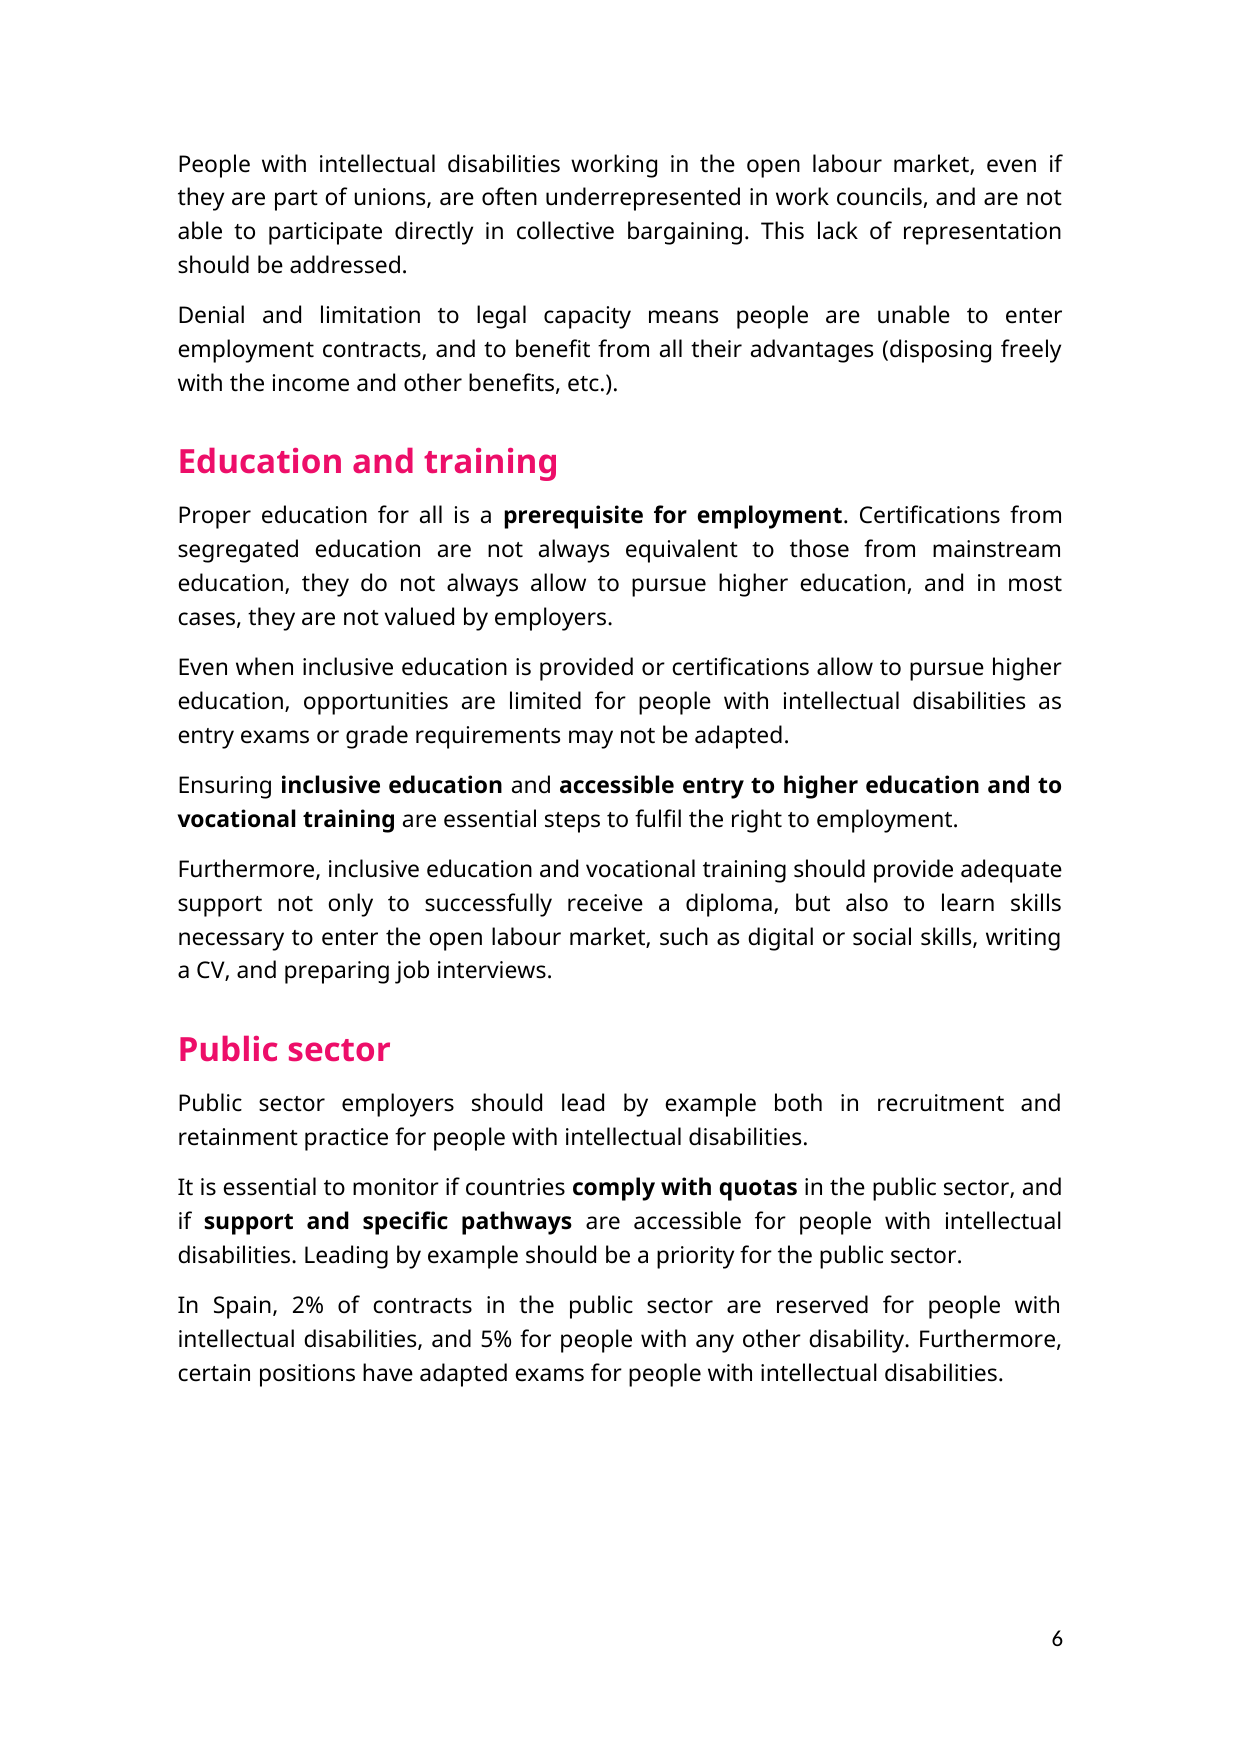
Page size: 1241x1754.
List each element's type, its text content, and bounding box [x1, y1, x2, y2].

text Ensuring inclusive education and accessible entry to higher education and to vocational training are essential steps to fulfil the right to employment. [177, 769, 1063, 834]
text Denial and limitation to legal capacity means people are unable to enter employment contracts, and to benefit from all their advantages (disposing freely with the income and other benefits, etc.). [177, 299, 1063, 398]
text Public sector employers should lead by example both in recruitment and retainment practice for people with intellectual disabilities. [177, 1087, 1063, 1152]
text It is essential to monitor if countries comply with quotas in the public sector, and if support and specific pathways are accessible for people with intellectual disabilities. Leading by example should be a priority for the public sector. [177, 1171, 1063, 1270]
text People with intellectual disabilities working in the open labour market, even if they are part of unions, are often underrepresented in work councils, and are not able to participate directly in collective bargaining. This lack of representation should be addressed. [177, 148, 1063, 280]
text In Spain, 2% of contracts in the public sector are reserved for people with intellectual disabilities, and 5% for people with any other disability. Furthermore, certain positions have adapted exams for people with intellectual disabilities. [177, 1289, 1063, 1388]
text Furthermore, inclusive education and vocational training should provide adequate support not only to successfully receive a diploma, but also to learn skills necessary to enter the open labour market, such as digital or social skills, writing a CV, and preparing job interviews. [177, 853, 1063, 986]
subtitle Public sector [177, 1026, 1063, 1071]
subtitle Education and training [177, 438, 1063, 483]
text Even when inclusive education is provided or certifications allow to pursue higher education, opportunities are limited for people with intellectual disabilities as entry exams or grade requirements may not be adapted. [177, 651, 1063, 750]
text Proper education for all is a prerequisite for employment. Certifications from segregated education are not always equivalent to those from mainstream education, they do not always allow to pursue higher education, and in most cases, they are not valued by employers. [177, 499, 1063, 632]
